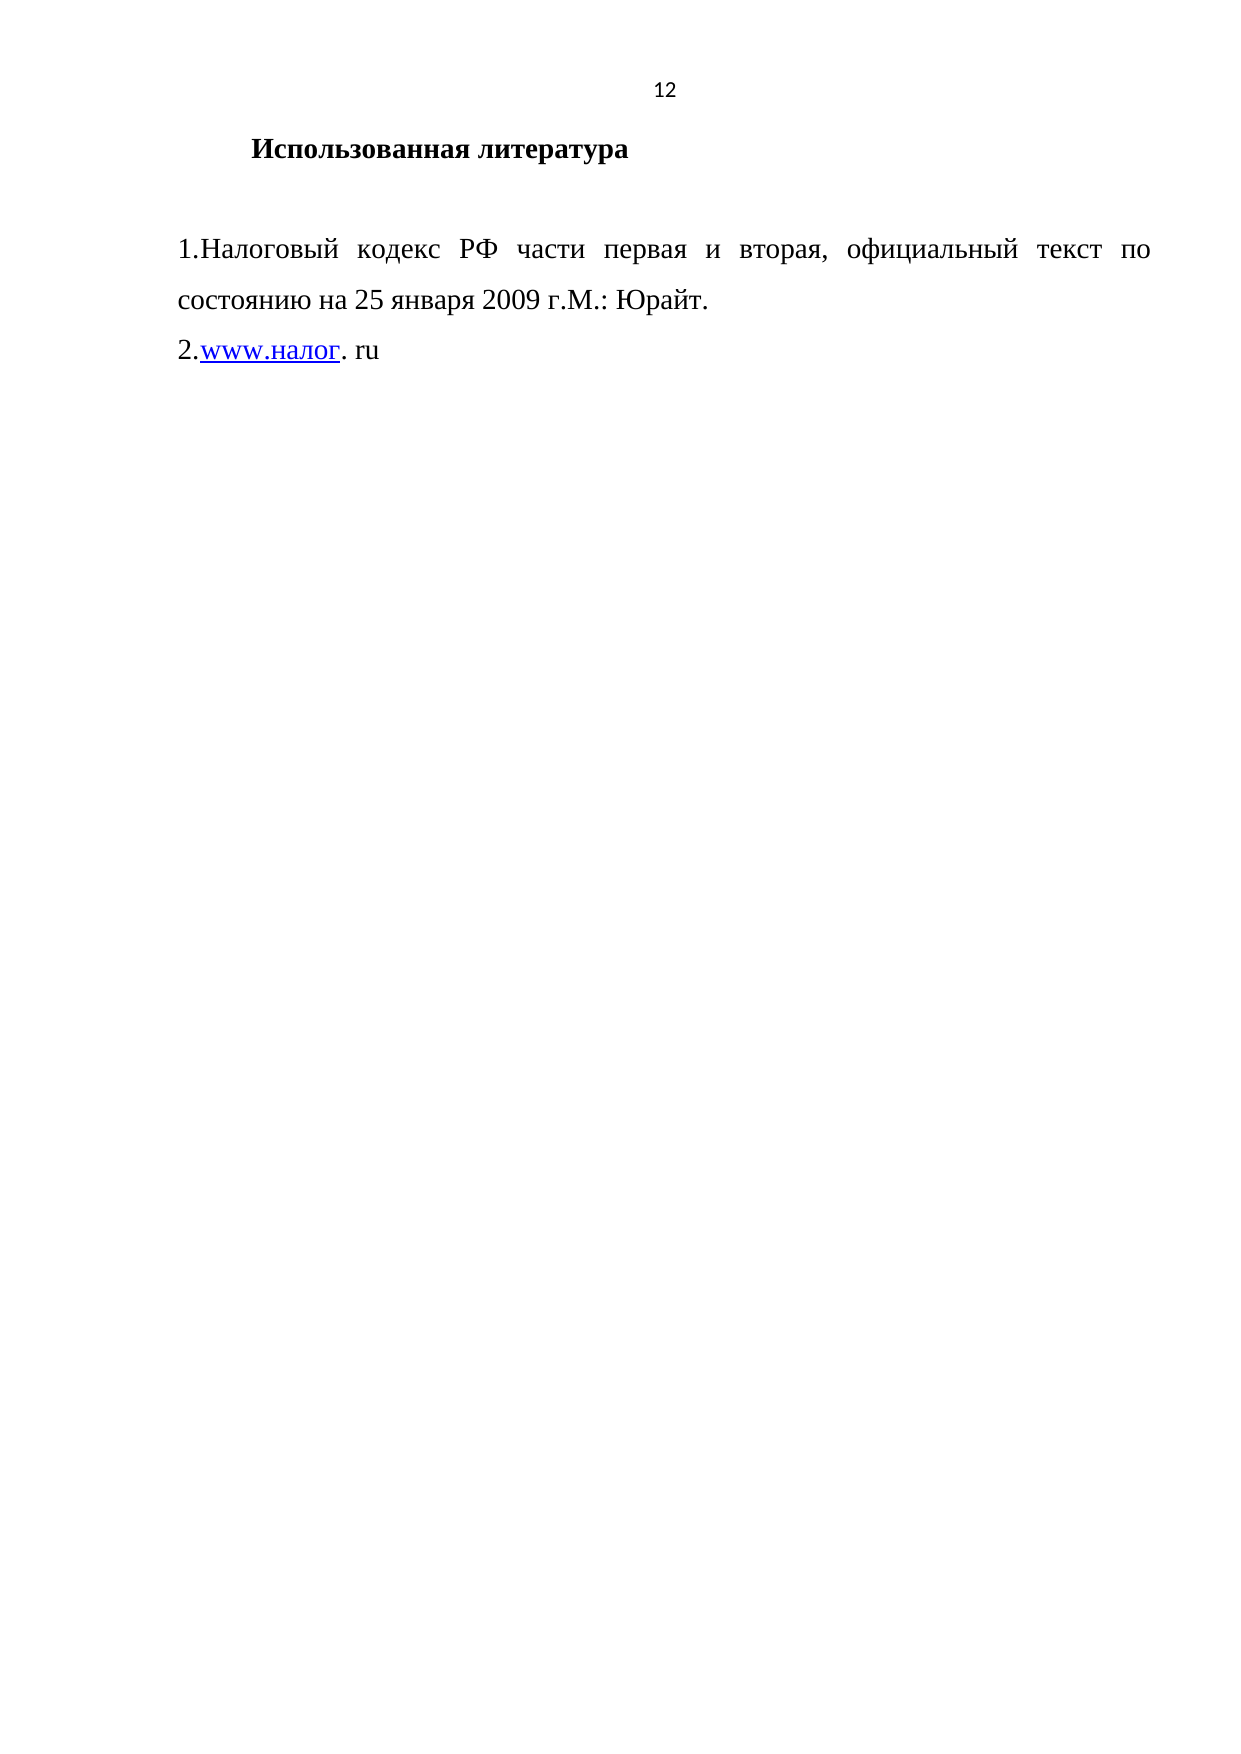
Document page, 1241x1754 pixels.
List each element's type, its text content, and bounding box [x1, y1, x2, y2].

list Налоговый кодекс РФ части первая и вторая, официальный текст по состоянию на 25 января 2009 г.М.: Юрайт. [177, 232, 1152, 316]
text Использованная литература [177, 131, 1152, 164]
list www.налог. ru [177, 332, 1152, 366]
